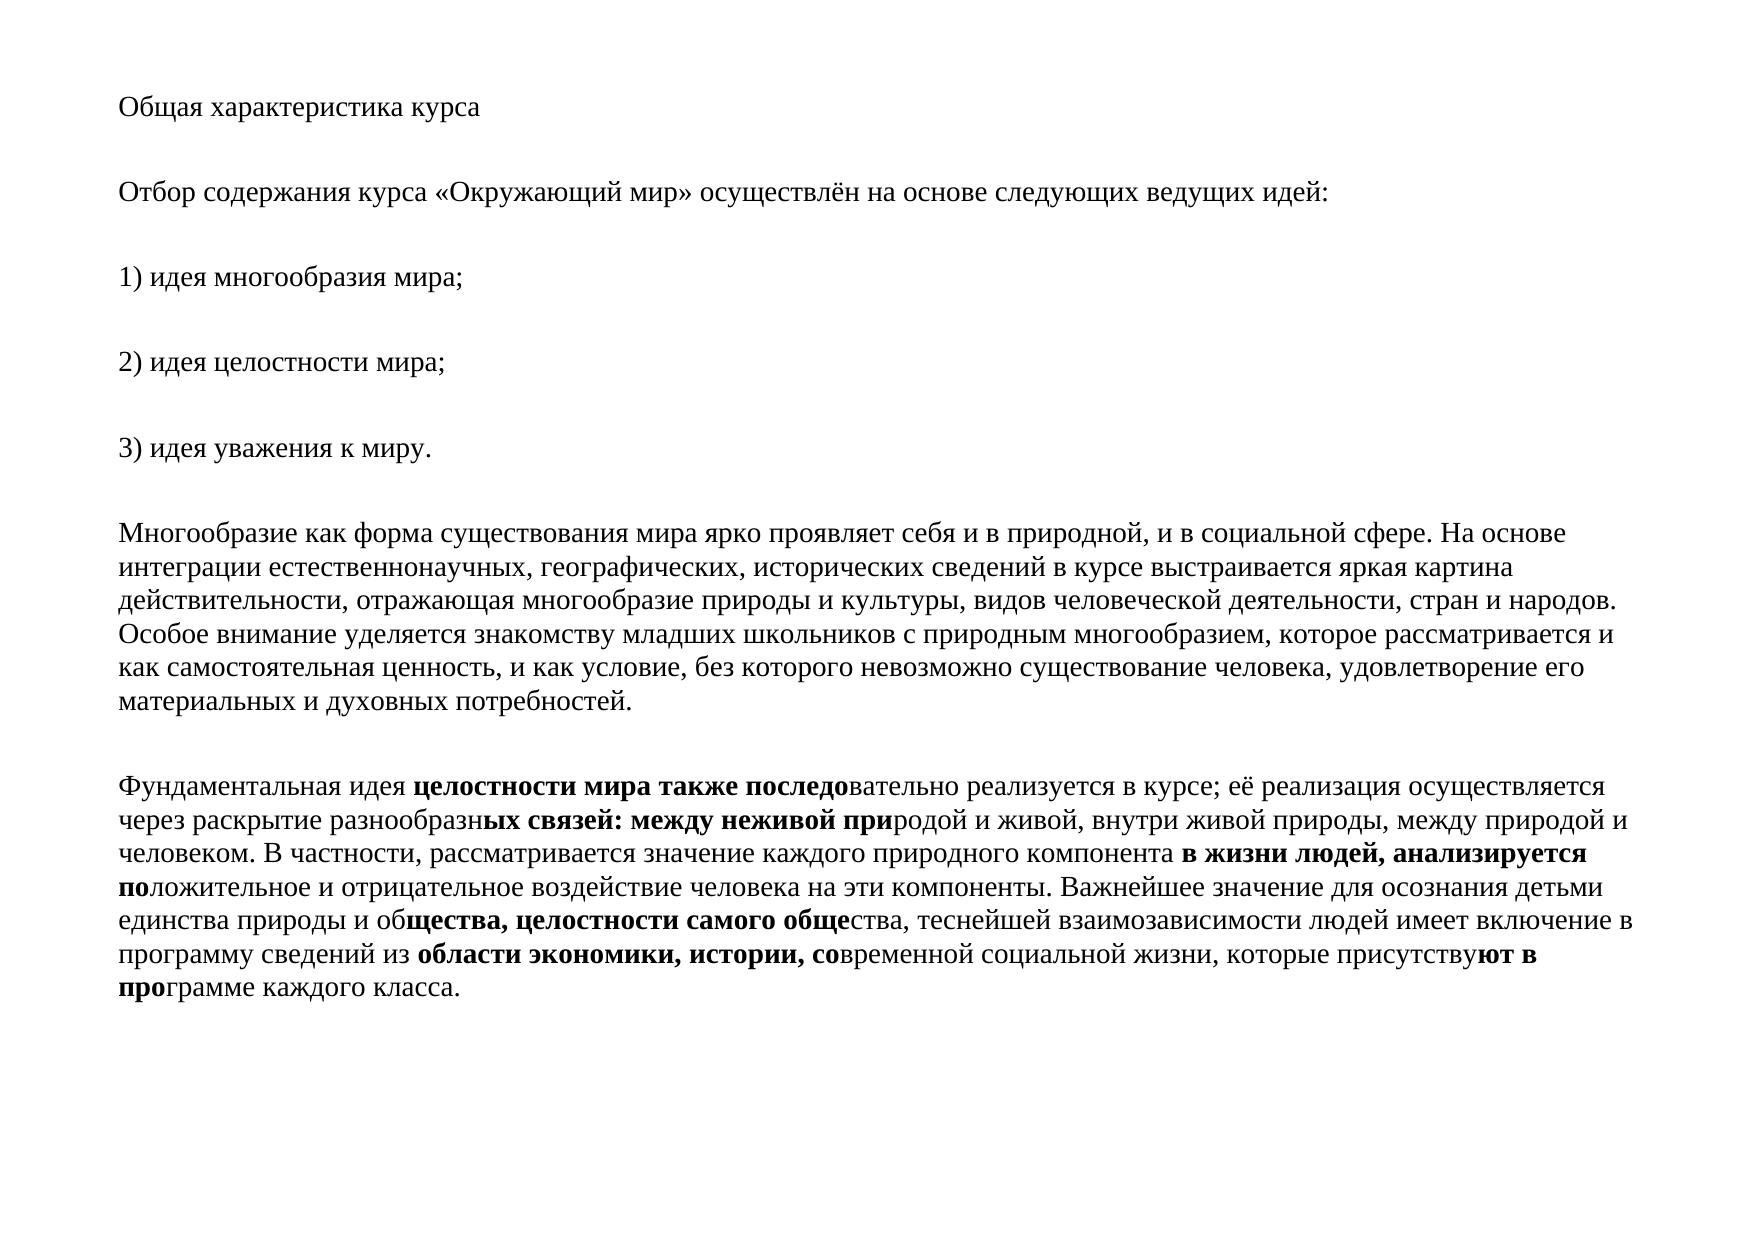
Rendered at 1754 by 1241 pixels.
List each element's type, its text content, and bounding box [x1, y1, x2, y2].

text Отбор содержания курса «Окружающий мир» осуществлён на основе следующих ведущих идей: [118, 174, 1636, 207]
text Фундаментальная идея целостности мира также последовательно реализуется в курсе; её реализация осуществляется через раскрытие разнообразных связей: между неживой природой и живой, внутри живой природы, между природой и человеком. В частности, рассматривается значение каждого природного компонента в жизни людей, анализируется положительное и отрицательное воздействие человека на эти компоненты. Важнейшее значение для осознания детьми единства природы и общества, целостности самого общества, теснейшей взаимозависимости людей имеет включение в программу сведений из области экономики, истории, современной социальной жизни, которые присутствуют в программе каждого класса. [118, 768, 1636, 1003]
text 3) идея уважения к миру. [118, 430, 1636, 463]
text Общая характеристика курса [118, 89, 1636, 122]
text 1) идея многообразия мира; [118, 259, 1636, 293]
text 2) идея целостности мира; [118, 344, 1636, 378]
text Многообразие как форма существования мира ярко проявляет себя и в природной, и в социальной сфере. На основе интеграции естественнонаучных, географических, исторических сведений в курсе выстраивается яркая картина действительности, отражающая многообразие природы и культуры, видов человеческой деятельности, стран и народов. Особое внимание уделяется знакомству младших школьников с природным многообразием, которое рассматривается и как самостоятельная ценность, и как условие, без которого невозможно существование человека, удовлетворение его материальных и духовных потребностей. [118, 515, 1636, 716]
